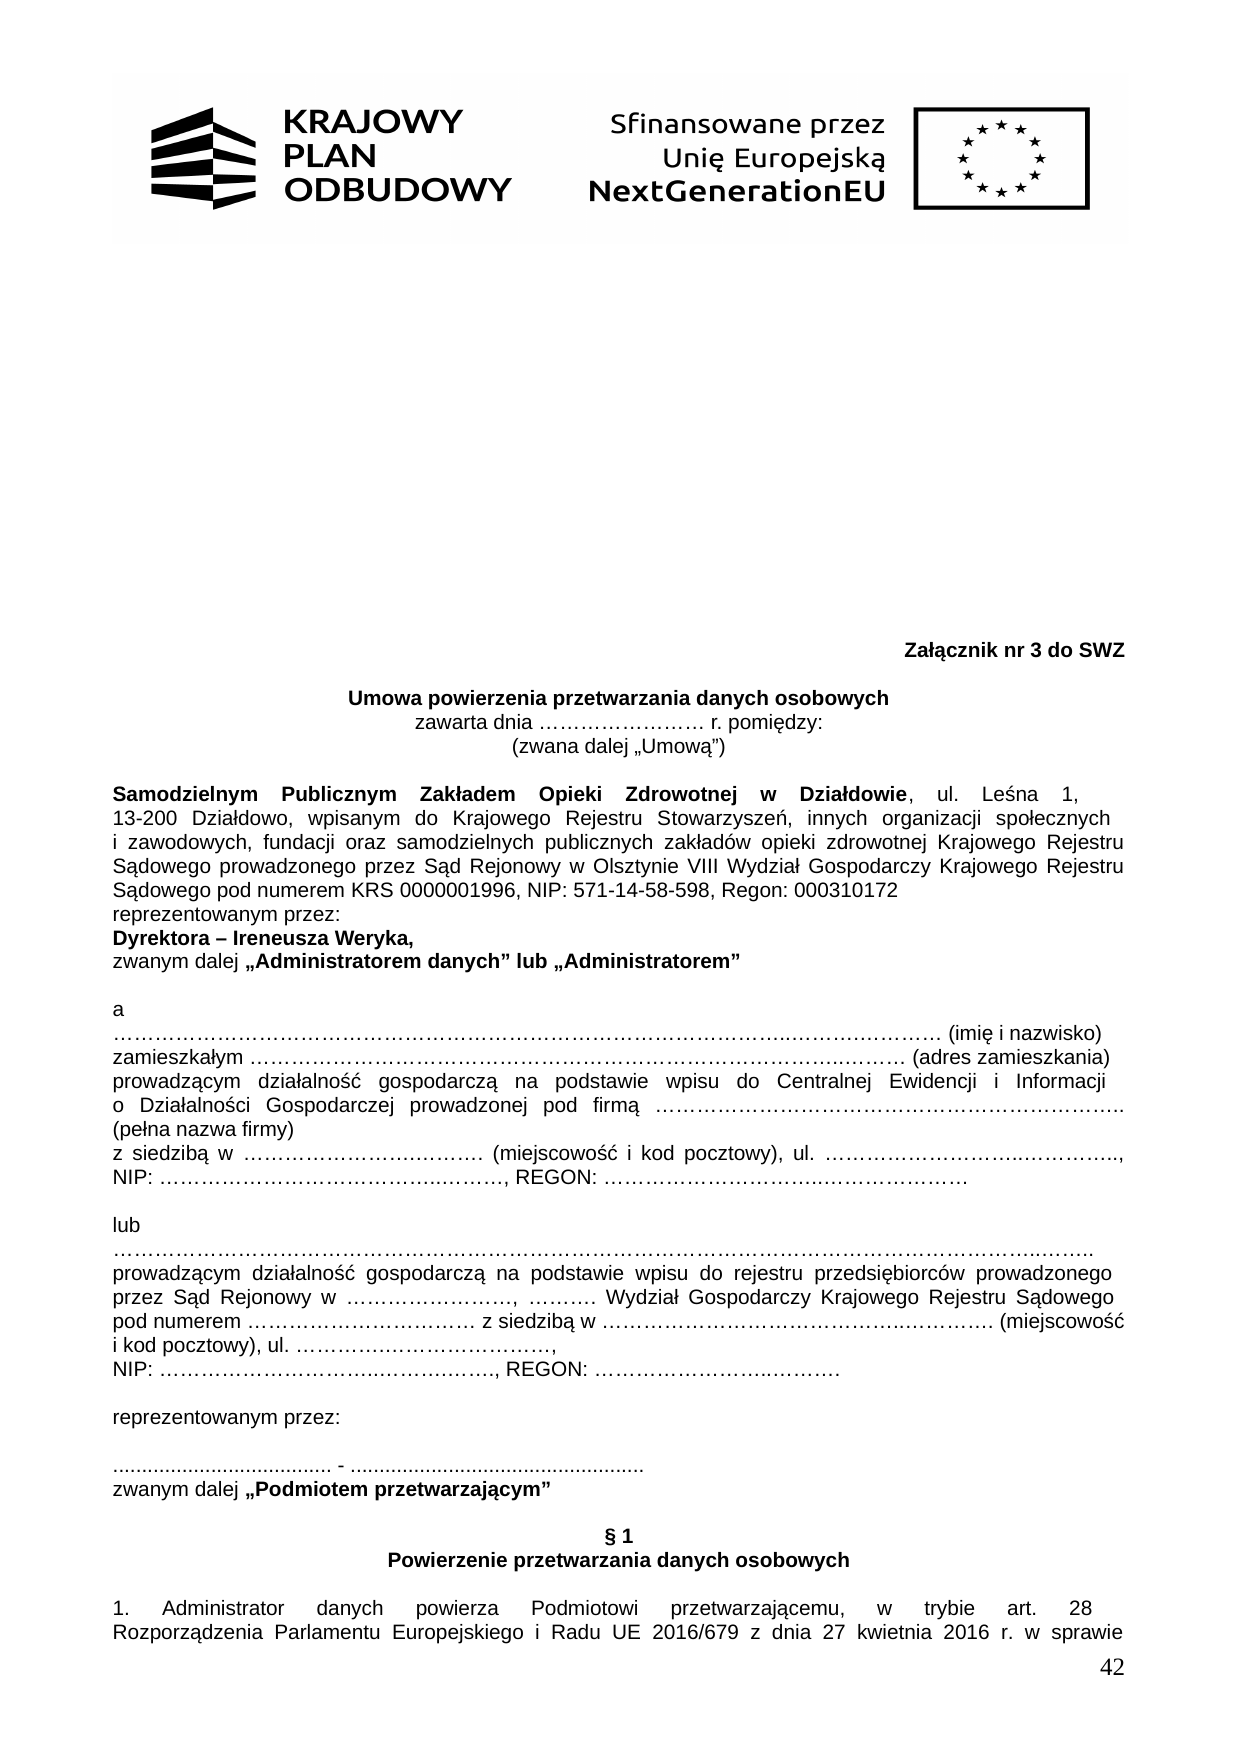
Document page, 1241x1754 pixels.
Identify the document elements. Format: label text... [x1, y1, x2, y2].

text Dyrektora – Ireneusza Weryka, [112, 925, 1125, 949]
text ...................................... - ................................................... [112, 1452, 1110, 1476]
text lub [112, 1213, 1125, 1237]
text zwanym dalej „Podmiotem przetwarzającym” [112, 1476, 1110, 1500]
text NIP: …………………………..……….……., REGON: ……………………..………. [112, 1357, 1125, 1381]
text Załącznik nr 3 do SWZ [112, 638, 1125, 662]
text Powierzenie przetwarzania danych osobowych [112, 1548, 1125, 1572]
text reprezentowanym przez: [112, 1404, 1110, 1428]
text ……………………………………………………………………………………………………………………..…….. [112, 1237, 1125, 1261]
text § 1 [112, 1524, 1125, 1548]
text a [112, 997, 1110, 1021]
text Umowa powierzenia przetwarzania danych osobowych [112, 686, 1125, 710]
text zamieszkałym …………………………………………………………………………..……… (adres zamieszkania) [112, 1045, 1125, 1069]
text z siedzibą w …………………….………. (miejscowość i kod pocztowy), ul. ………………………..………….., NIP: …………………………………..………, REGON: …………………………..………………… [112, 1141, 1125, 1189]
text zawarta dnia …………………… r. pomiędzy: [112, 710, 1125, 734]
text (zwana dalej „Umową”) [112, 734, 1125, 758]
text reprezentowanym przez: [112, 901, 1125, 925]
text zwanym dalej „Administratorem danych” lub „Administratorem” [112, 949, 1125, 973]
picture [112, 73, 1129, 244]
text Samodzielnym Publicznym Zakładem Opieki Zdrowotnej w Działdowie, ul. Leśna 1, 13-200 Działdowo, wpisanym do Krajowego Rejestru Stowarzyszeń, innych organizacji społecznych i zawodowych, fundacji oraz samodzielnych publicznych zakładów opieki zdrowotnej Krajowego Rejestru Sądowego prowadzonego przez Sąd Rejonowy w Olsztynie VIII Wydział Gospodarczy Krajowego Rejestru Sądowego pod numerem KRS 0000001996, NIP: 571-14-58-598, Regon: 000310172 [112, 782, 1125, 901]
text prowadzącym działalność gospodarczą na podstawie wpisu do Centralnej Ewidencji i Informacji o Działalności Gospodarczej prowadzonej pod firmą ………………………………………………………….. (pełna nazwa firmy) [112, 1069, 1125, 1141]
text prowadzącym działalność gospodarczą na podstawie wpisu do rejestru przedsiębiorców prowadzonego przez Sąd Rejonowy w ……………………, ………. Wydział Gospodarczy Krajowego Rejestru Sądowego pod numerem …………………………… z siedzibą w ……………………………………..…………. (miejscowość i kod pocztowy), ul. ………….……………………, [112, 1261, 1125, 1357]
text ……………………………………………………………………………………..……….………… (imię i nazwisko) [112, 1021, 1125, 1045]
